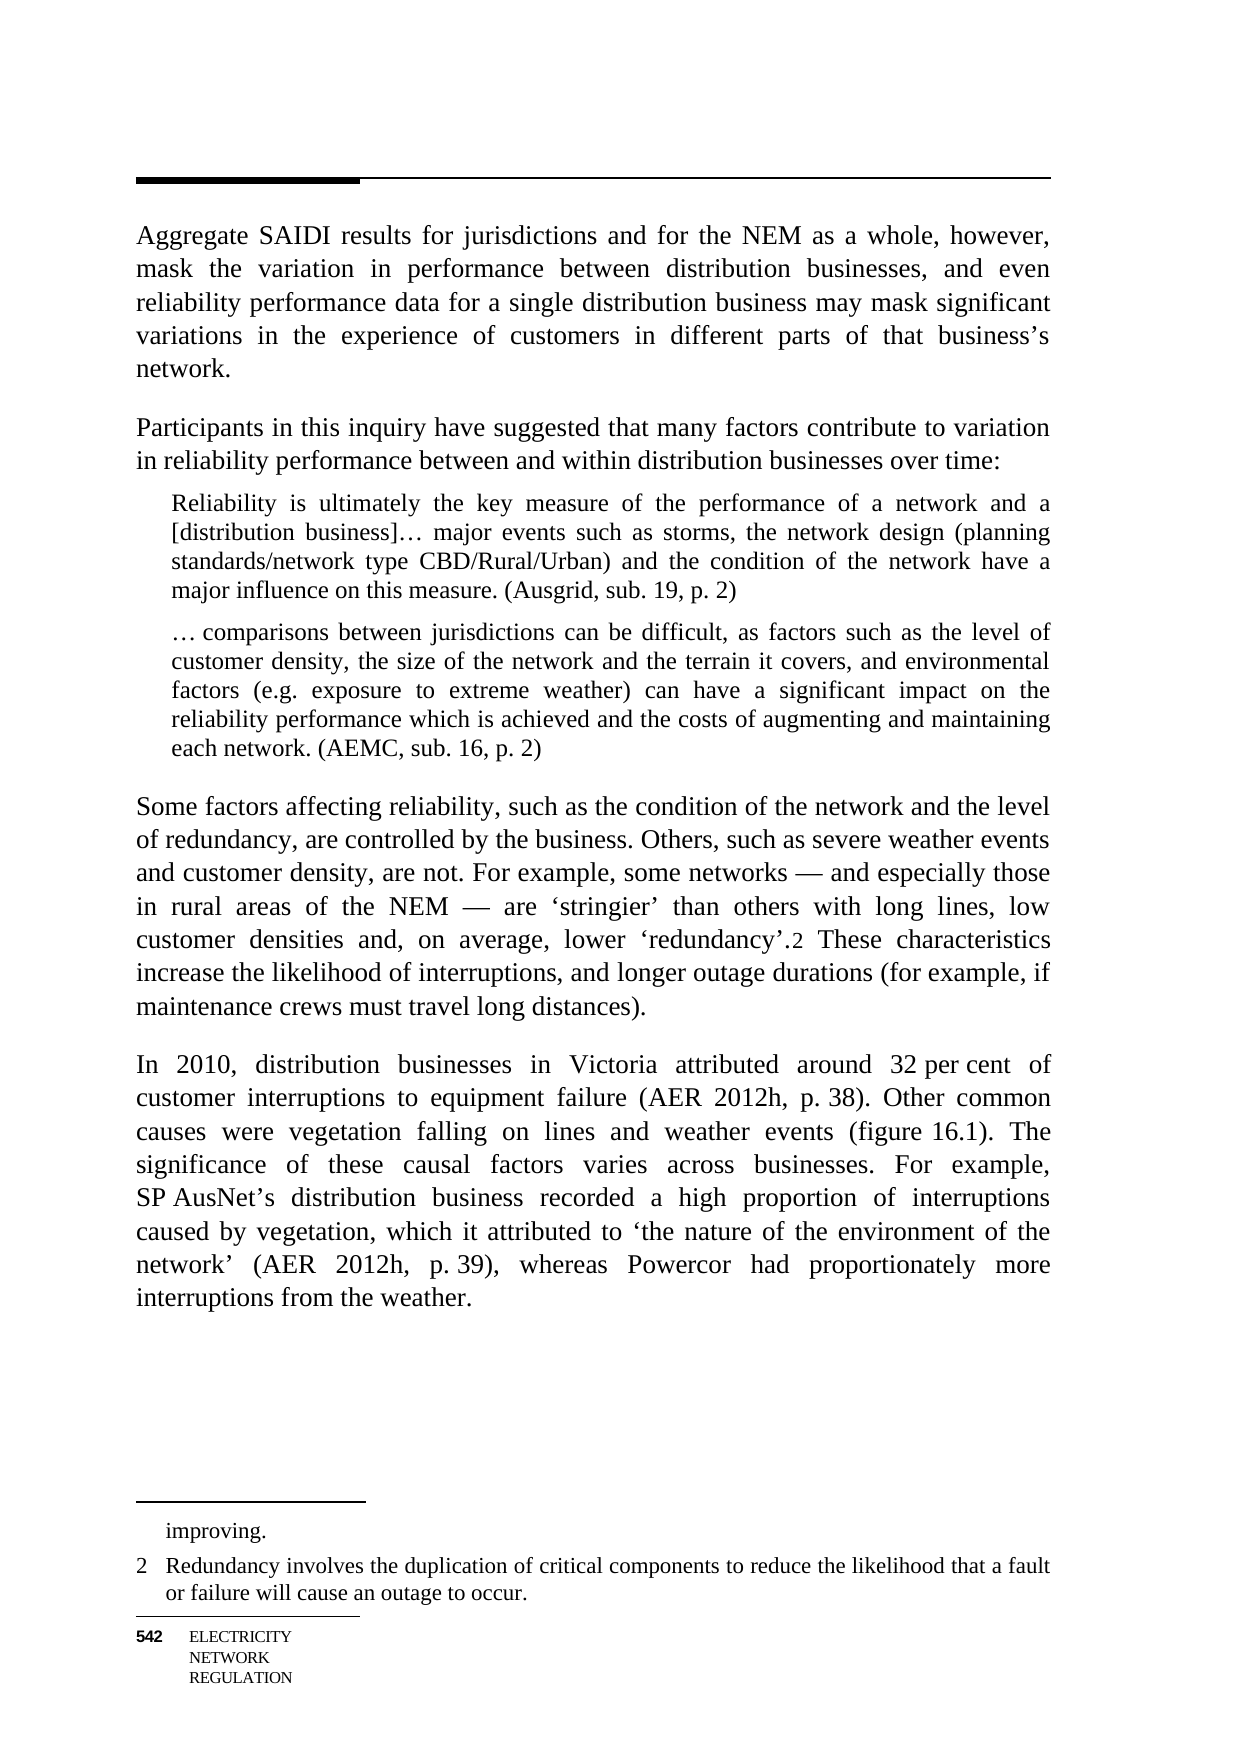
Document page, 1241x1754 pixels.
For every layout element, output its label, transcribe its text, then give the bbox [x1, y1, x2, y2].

text In 2010, distribution businesses in Victoria attributed around 32 per cent of customer interruptions to equipment failure (AER 2012h, p. 38). Other common causes were vegetation falling on lines and weather events (figure 16.1). The significance of these causal factors varies across businesses. For example, SP AusNet’s distribution business recorded a high proportion of interruptions caused by vegetation, which it attributed to ‘the nature of the environment of the network’ (AER 2012h, p. 39), whereas Powercor had proportionately more interruptions from the weather. [136, 1046, 1051, 1313]
text Some factors affecting reliability, such as the condition of the network and the level of redundancy, are controlled by the business. Others, such as severe weather events and customer density, are not. For example, some networks — and especially those in rural areas of the NEM — are ‘stringier’ than others with long lines, low customer densities and, on average, lower ‘redundancy’. These characteristics increase the likelihood of interruptions, and longer outage durations (for example, if maintenance crews must travel long distances). [136, 788, 1051, 1021]
text Reliability is ultimately the key measure of the performance of a network and a [distribution business]… major events such as storms, the network design (planning standards/network type CBD/Rural/Urban) and the condition of the network have a major influence on this measure. (Ausgrid, sub. 19, p. 2) [171, 488, 1051, 604]
text … comparisons between jurisdictions can be difficult, as factors such as the level of customer density, the size of the network and the terrain it covers, and environmental factors (e.g. exposure to extreme weather) can have a significant impact on the reliability performance which is achieved and the costs of augmenting and maintaining each network. (AEMC, sub. 16, p. 2) [171, 617, 1051, 763]
text Participants in this inquiry have suggested that many factors contribute to variation in reliability performance between and within distribution businesses over time: [136, 408, 1051, 475]
text Aggregate SAIDI results for jurisdictions and for the NEM as a whole, however, mask the variation in performance between distribution businesses, and even reliability performance data for a single distribution business may mask significant variations in the experience of customers in different parts of that business’s network. [136, 217, 1051, 383]
